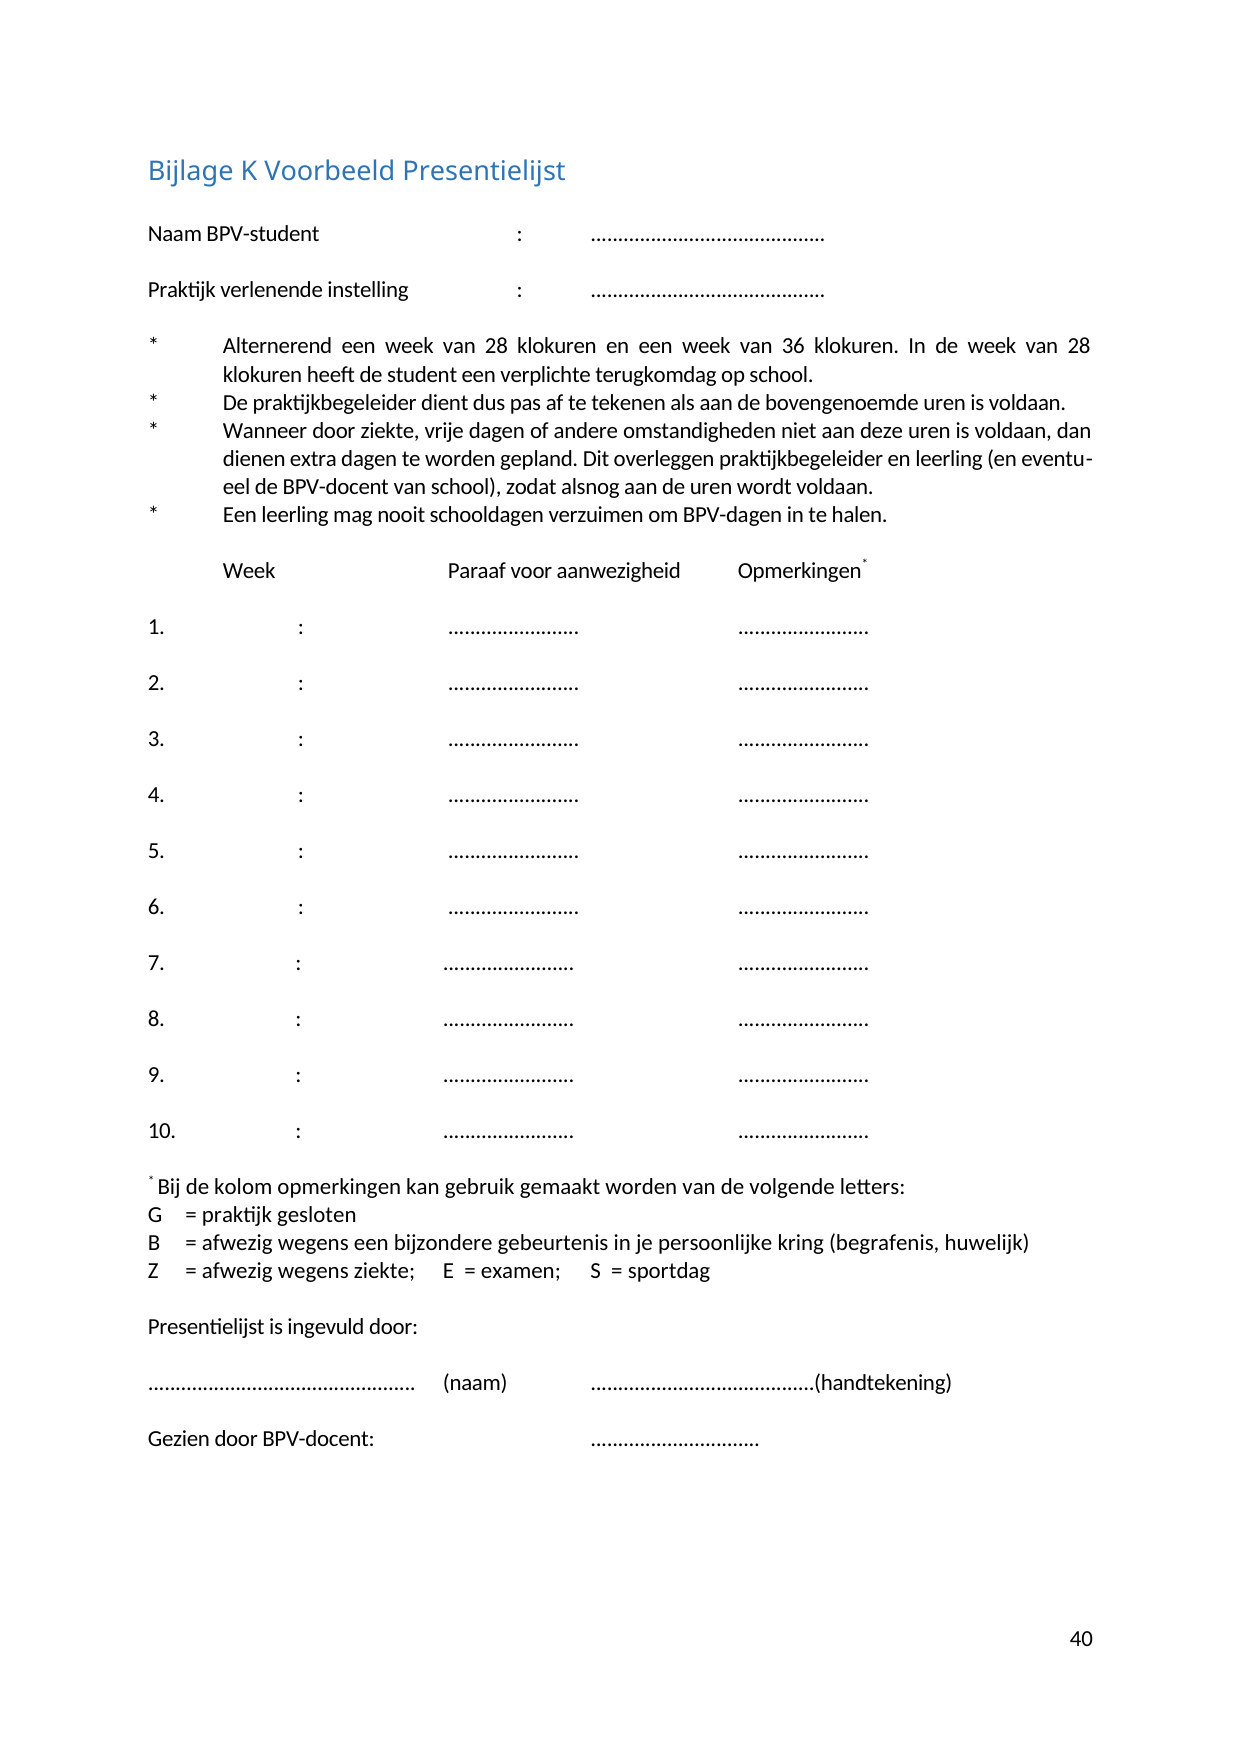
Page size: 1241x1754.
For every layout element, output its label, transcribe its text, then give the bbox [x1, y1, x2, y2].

text 8. : ........................ ........................ [148, 1004, 1093, 1032]
text 3. : ........................ ........................ [148, 724, 1093, 752]
text * Alternerend een week van 28 klokuren en een week van 36 klokuren. In de week van 28 klokuren heeft de student een verplichte terugkomdag op school. [148, 332, 1093, 388]
text Presentielijst is ingevuld door: [148, 1312, 1093, 1340]
text 5. : ........................ ........................ [148, 836, 1093, 864]
text 2. : ........................ ........................ [148, 668, 1093, 696]
text 6. : ........................ ........................ [148, 892, 1093, 920]
text 9. : ........................ ........................ [148, 1060, 1093, 1088]
text * Bij de kolom opmerkingen kan gebruik gemaakt worden van de volgende letters: [148, 1172, 1093, 1200]
text 7. : ........................ ........................ [148, 948, 1093, 976]
text 10. : ........................ ........................ [148, 1116, 1093, 1144]
text Praktijk verlenende instelling : ........................................... [148, 276, 1093, 304]
text 1. : ........................ ........................ [148, 612, 1093, 640]
text Week Paraaf voor aanwezigheid Opmerkingen* [148, 556, 1093, 584]
text B = afwezig wegens een bijzondere gebeurtenis in je persoonlijke kring (begrafenis, huwelijk) [148, 1228, 1093, 1256]
text Naam BPV-student : ........................................... [148, 219, 1093, 248]
text Gezien door BPV-docent: ............................... [148, 1424, 1093, 1452]
text * Wanneer door ziekte, vrije dagen of andere omstandigheden niet aan deze uren is voldaan, dan dienen extra dagen te worden gepland. Dit overleggen praktijkbegeleider en leerling (en eventueel de BPV-docent van school), zodat alsnog aan de uren wordt voldaan. [148, 416, 1093, 500]
text ................................................. (naam) .........................................(handtekening) [148, 1368, 1093, 1396]
text G = praktijk gesloten [148, 1200, 1093, 1228]
text Z = afwezig wegens ziekte; E = examen; S = sportdag [148, 1256, 1093, 1284]
text 4. : ........................ ........................ [148, 780, 1093, 808]
subtitle Bijlage K Voorbeeld Presentielijst [148, 152, 1093, 189]
text * De praktijkbegeleider dient dus pas af te tekenen als aan de bovengenoemde uren is voldaan. [148, 388, 1093, 416]
text * Een leerling mag nooit schooldagen verzuimen om BPV-dagen in te halen. [148, 500, 1093, 528]
